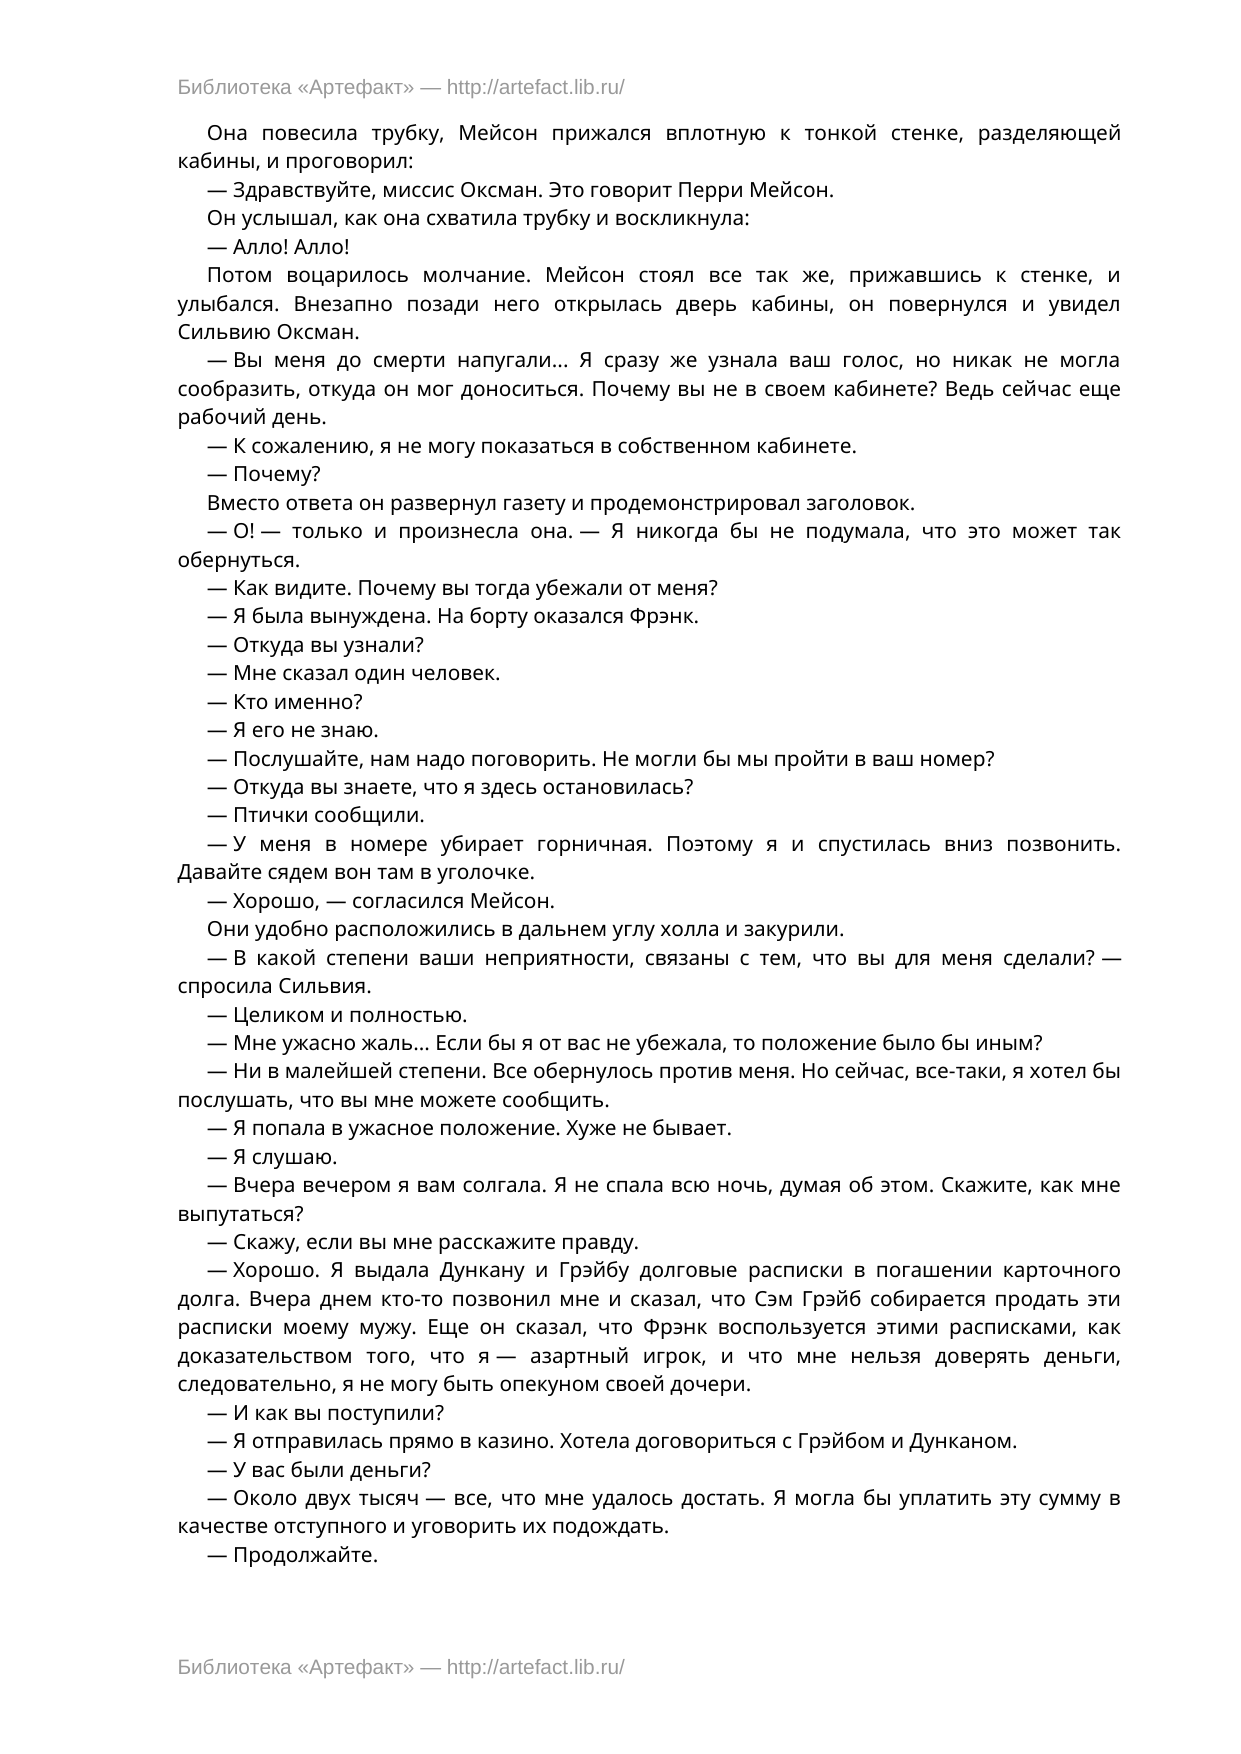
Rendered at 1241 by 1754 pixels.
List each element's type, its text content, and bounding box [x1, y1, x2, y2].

text — К сожалению, я не могу показаться в собственном кабинете. [177, 431, 1122, 459]
text Он услышал, как она схватила трубку и воскликнула: [177, 203, 1122, 232]
text — Кто именно? [177, 687, 1122, 715]
text — Я попала в ужасное положение. Хуже не бывает. [177, 1113, 1122, 1142]
text — У меня в номере убирает горничная. Поэтому я и спустилась вниз позвонить. Давайте сядем вон там в уголочке. [177, 829, 1122, 886]
text — Алло! Алло! [177, 232, 1122, 260]
text — О! — только и произнесла она. — Я никогда бы не подумала, что это может так обернуться. [177, 516, 1122, 573]
text — Продолжайте. [177, 1540, 1122, 1568]
text — У вас были деньги? [177, 1455, 1122, 1483]
text — И как вы поступили? [177, 1398, 1122, 1426]
text — Вы меня до смерти напугали... Я сразу же узнала ваш голос, но никак не могла сообразить, откуда он мог доноситься. Почему вы не в своем кабинете? Ведь сейчас еще рабочий день. [177, 346, 1122, 431]
text Потом воцарилось молчание. Мейсон стоял все так же, прижавшись к стенке, и улыбался. Внезапно позади него открылась дверь кабины, он повернулся и увидел Сильвию Оксман. [177, 260, 1122, 346]
text — Послушайте, нам надо поговорить. Не могли бы мы пройти в ваш номер? [177, 744, 1122, 772]
text — Здравствуйте, миссис Оксман. Это говорит Перри Мейсон. [177, 175, 1122, 203]
text — Хорошо. Я выдала Дункану и Грэйбу долговые расписки в погашении карточного долга. Вчера днем кто-то позвонил мне и сказал, что Сэм Грэйб собирается продать эти расписки моему мужу. Еще он сказал, что Фрэнк воспользуется этими расписками, как доказательством того, что я — азартный игрок, и что мне нельзя доверять деньги, следовательно, я не могу быть опекуном своей дочери. [177, 1256, 1122, 1398]
text — Ни в малейшей степени. Все обернулось против меня. Но сейчас, все-таки, я хотел бы послушать, что вы мне можете сообщить. [177, 1057, 1122, 1113]
text — Мне ужасно жаль... Если бы я от вас не убежала, то положение было бы иным? [177, 1028, 1122, 1057]
text — В какой степени ваши неприятности, связаны с тем, что вы для меня сделали? — спросила Сильвия. [177, 943, 1122, 1000]
text — Я его не знаю. [177, 715, 1122, 744]
text Они удобно расположились в дальнем углу холла и закурили. [177, 914, 1122, 943]
text — Откуда вы узнали? [177, 630, 1122, 658]
text — Вчера вечером я вам солгала. Я не спала всю ночь, думая об этом. Скажите, как мне выпутаться? [177, 1170, 1122, 1227]
text — Скажу, если вы мне расскажите правду. [177, 1227, 1122, 1256]
text Вместо ответа он развернул газету и продемонстрировал заголовок. [177, 488, 1122, 516]
text Она повесила трубку, Мейсон прижался вплотную к тонкой стенке, разделяющей кабины, и проговорил: [177, 118, 1122, 175]
text — Хорошо, — согласился Мейсон. [177, 886, 1122, 914]
text — Как видите. Почему вы тогда убежали от меня? [177, 573, 1122, 602]
text — Я была вынуждена. На борту оказался Фрэнк. [177, 602, 1122, 630]
text — Около двух тысяч — все, что мне удалось достать. Я могла бы уплатить эту сумму в качестве отступного и уговорить их подождать. [177, 1483, 1122, 1540]
text — Почему? [177, 459, 1122, 488]
text — Я отправилась прямо в казино. Хотела договориться с Грэйбом и Дунканом. [177, 1426, 1122, 1455]
text — Я слушаю. [177, 1142, 1122, 1170]
text — Откуда вы знаете, что я здесь остановилась? [177, 772, 1122, 801]
text — Целиком и полностью. [177, 1000, 1122, 1028]
text — Птички сообщили. [177, 801, 1122, 829]
text — Мне сказал один человек. [177, 658, 1122, 687]
